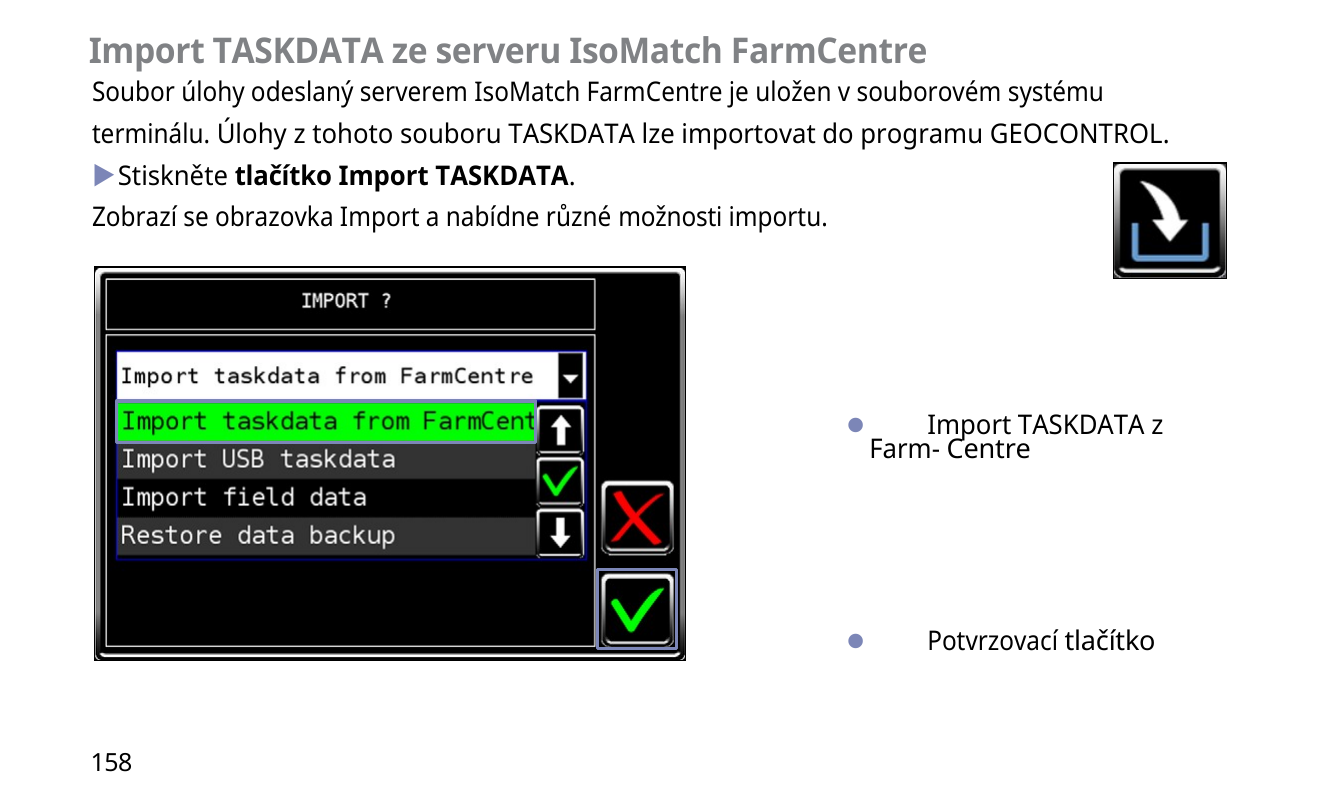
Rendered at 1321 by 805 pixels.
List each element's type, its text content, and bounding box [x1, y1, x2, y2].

text Zobrazí se obrazovka Import a nabídne různé možnosti importu. [92, 197, 1258, 234]
subtitle Import TASKDATA ze serveru IsoMatch FarmCentre [88, 29, 1258, 73]
list Potvrzovací tlačítko [846, 621, 1258, 658]
picture [95, 268, 685, 660]
picture [1114, 193, 1226, 197]
text Soubor úlohy odeslaný serverem IsoMatch FarmCentre je uložen v souborovém systému terminálu. Úlohy z tohoto souboru TASKDATA lze importovat do programu GEOCONTROL. [92, 73, 1214, 151]
list Stiskněte tlačítko Import TASKDATA. [92, 157, 1258, 193]
picture [1114, 234, 1226, 278]
list Import TASKDATA z Farm- Centre [846, 413, 1204, 466]
